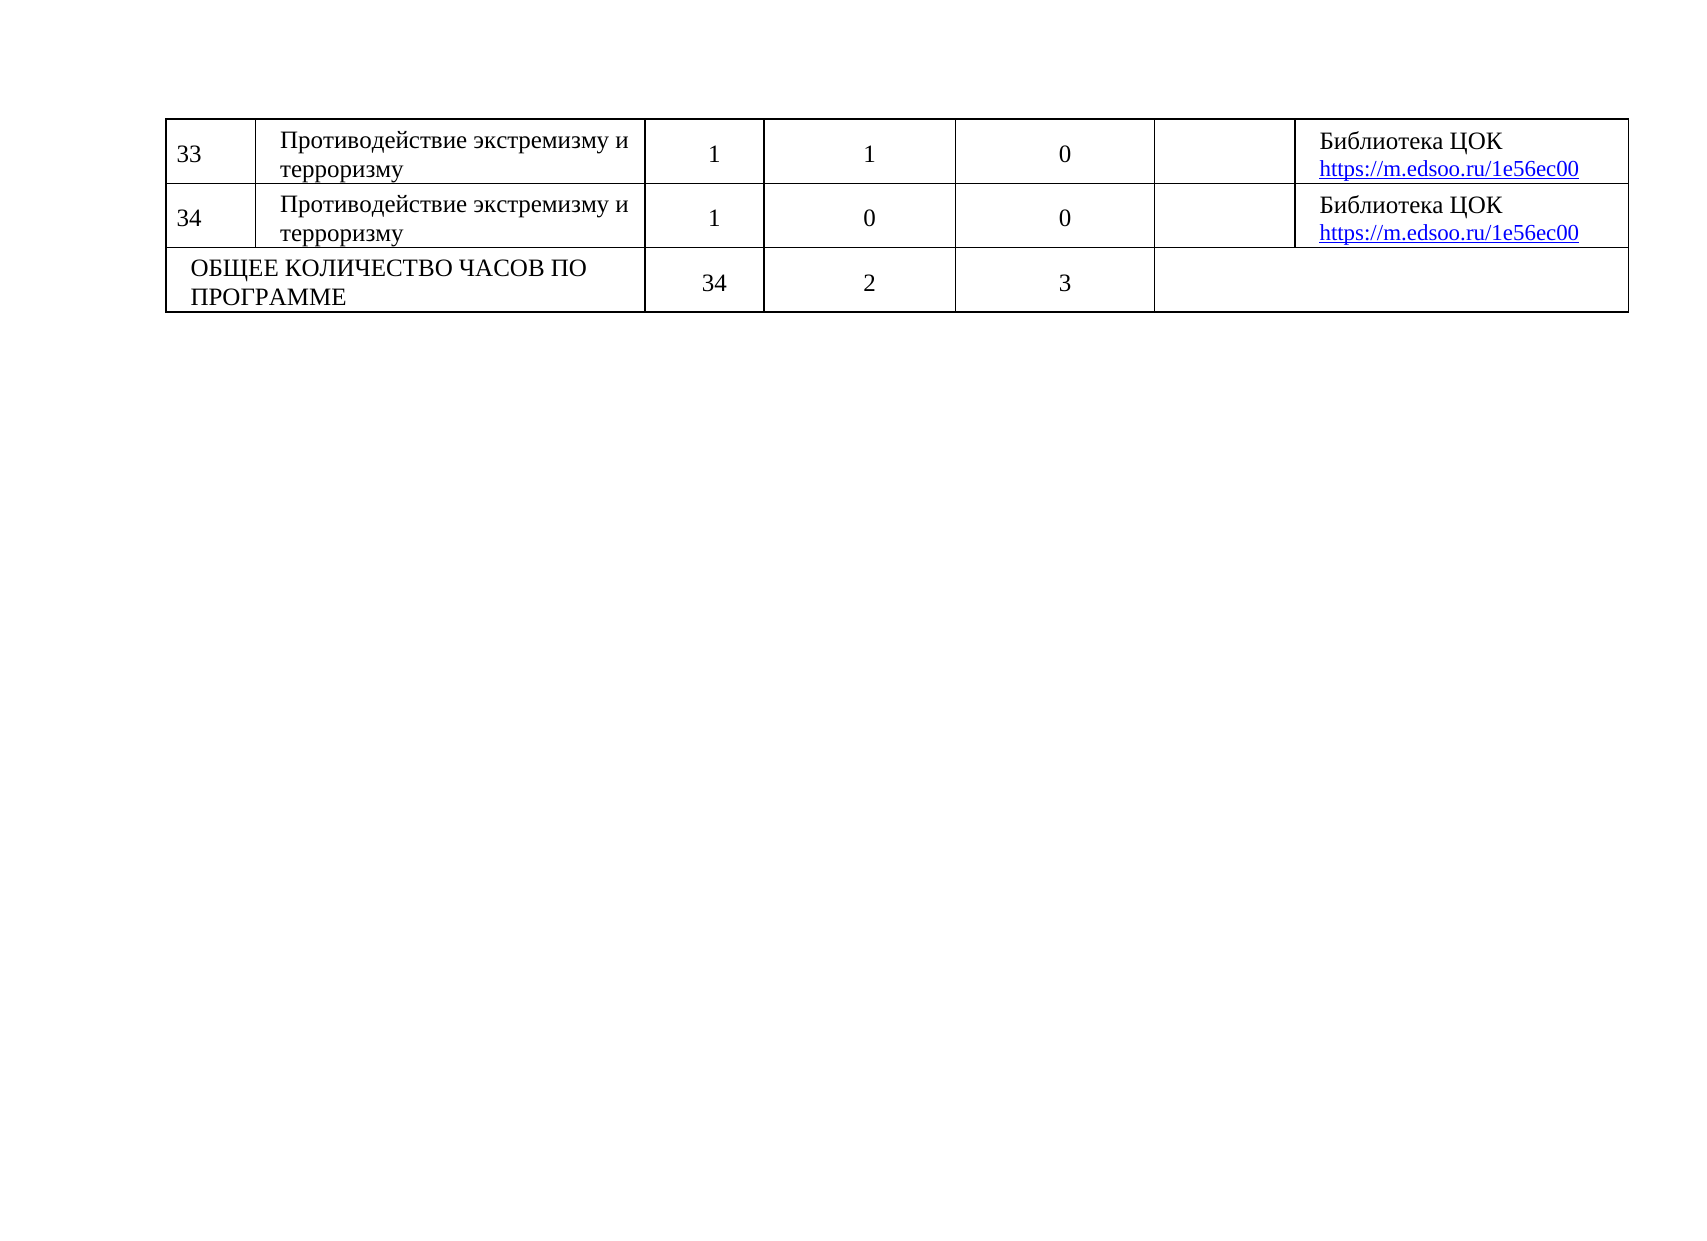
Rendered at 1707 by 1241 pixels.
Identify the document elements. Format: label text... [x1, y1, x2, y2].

table_cell 1 [646, 184, 763, 247]
table_cell [1155, 248, 1628, 311]
table_cell 0 [956, 184, 1154, 247]
table_cell [1155, 184, 1294, 247]
table_cell 33 [167, 120, 255, 182]
table_cell 34 [646, 248, 763, 311]
table_cell [1155, 120, 1294, 182]
table_cell ОБЩЕЕ КОЛИЧЕСТВО ЧАСОВ ПО ПРОГРАММЕ [167, 248, 644, 311]
table_cell Библиотека ЦОК https://m.edsoo.ru/1e56ec00 [1296, 184, 1628, 247]
table_cell 3 [956, 248, 1154, 311]
table_cell 34 [167, 184, 255, 247]
table_cell Противодействие экстремизму и терроризму [256, 120, 644, 182]
table_cell Противодействие экстремизму и терроризму [256, 184, 644, 247]
table_cell 1 [765, 120, 955, 182]
table_cell Библиотека ЦОК https://m.edsoo.ru/1e56ec00 [1296, 120, 1628, 182]
table_cell 0 [765, 184, 955, 247]
table_cell 1 [646, 120, 763, 182]
table_cell 2 [765, 248, 955, 311]
table_cell 0 [956, 120, 1154, 182]
